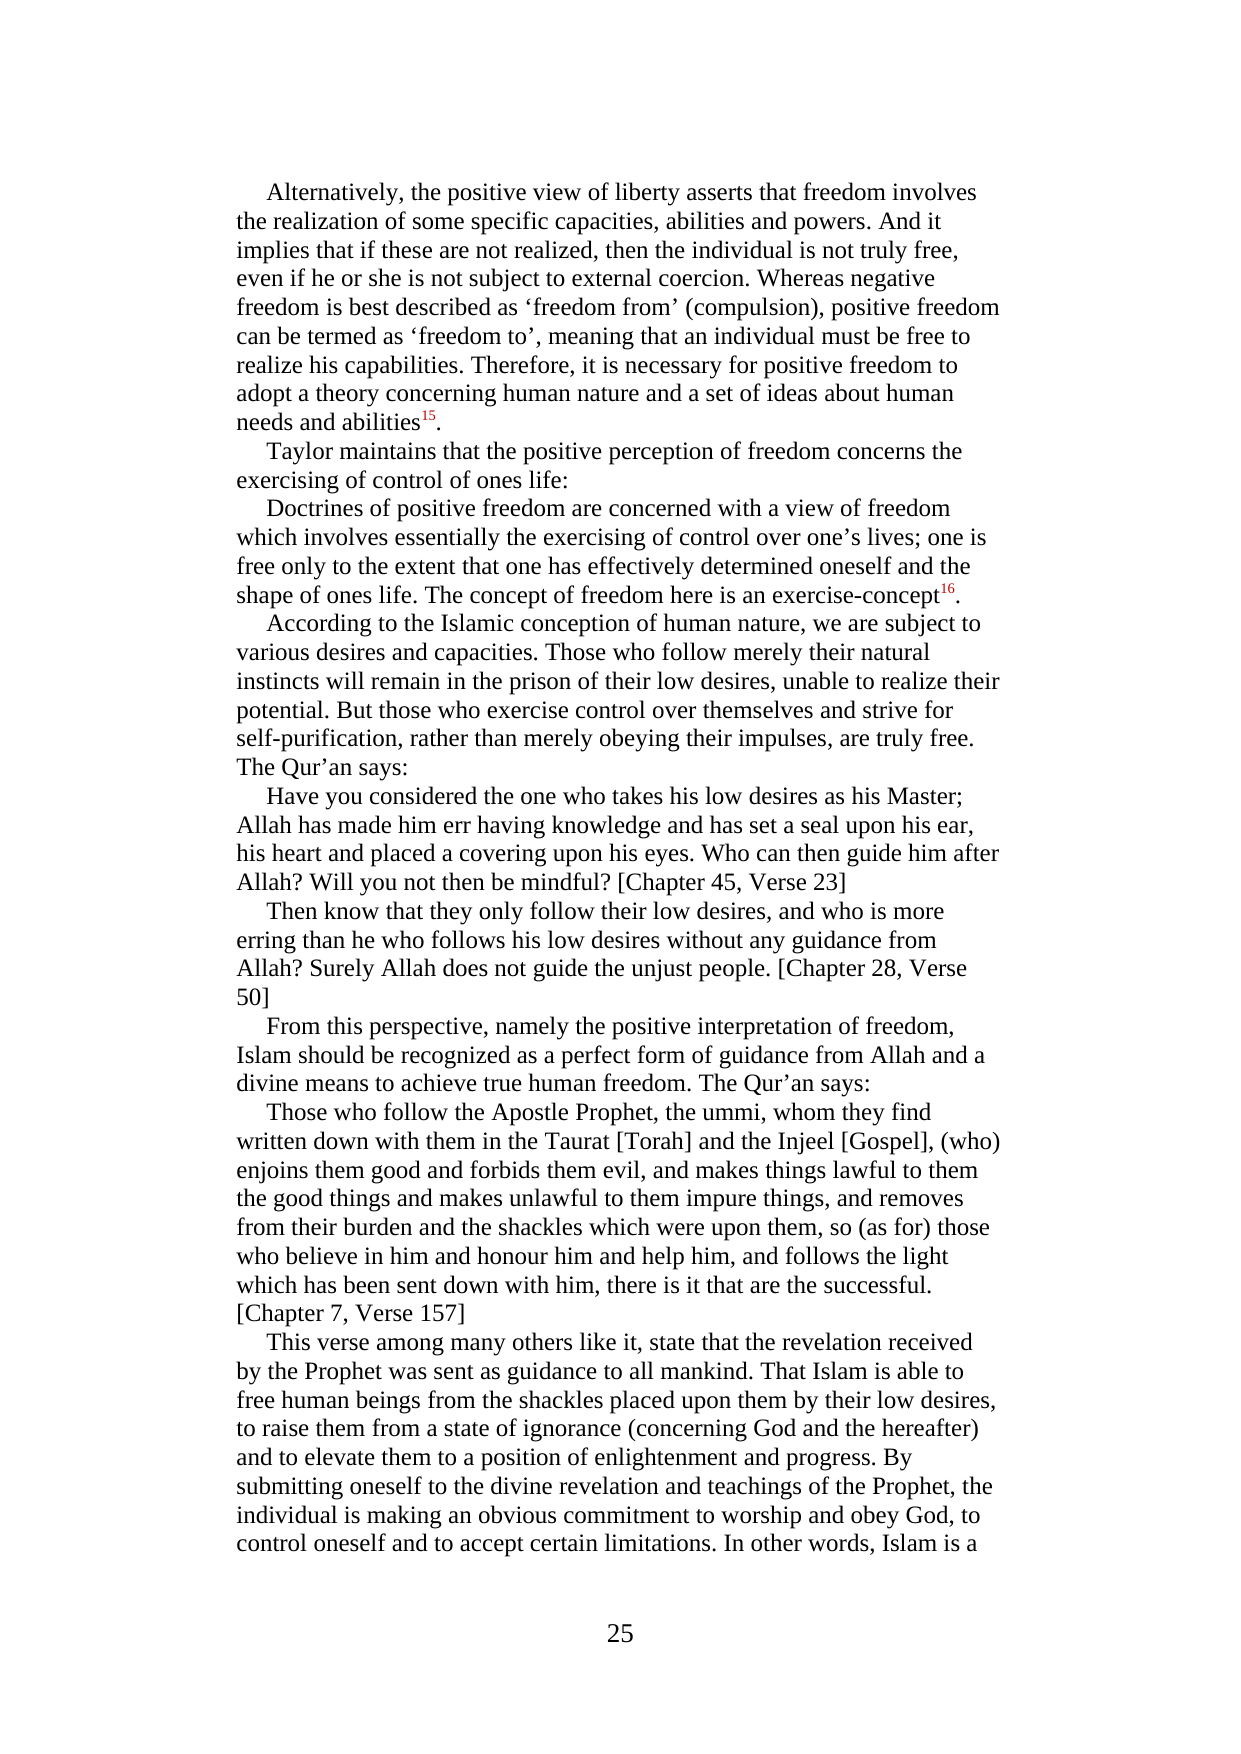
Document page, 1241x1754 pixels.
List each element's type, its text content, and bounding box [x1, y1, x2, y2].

text Alternatively, the positive view of liberty asserts that freedom involves the realization of some specific capacities, abilities and powers. And it implies that if these are not realized, then the individual is not truly free, even if he or she is not subject to external coercion. Whereas negative freedom is best described as ‘freedom from’ (compulsion), positive freedom can be termed as ‘freedom to’, meaning that an individual must be free to realize his capabilities. Therefore, it is necessary for positive freedom to adopt a theory concerning human nature and a set of ideas about human needs and abilities15. [236, 177, 1004, 436]
text Taylor maintains that the positive perception of freedom concerns the exercising of control of ones life: [236, 436, 1004, 493]
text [236, 1327, 1004, 1557]
text According to the Islamic conception of human nature, we are subject to various desires and capacities. Those who follow merely their natural instincts will remain in the prison of their low desires, unable to realize their potential. But those who exercise control over themselves and strive for self-purification, rather than merely obeying their impulses, are truly free. The Qur’an says: [236, 608, 1004, 781]
text Doctrines of positive freedom are concerned with a view of freedom which involves essentially the exercising of control over one’s lives; one is free only to the extent that one has effectively determined oneself and the shape of ones life. The concept of freedom here is an exercise-concept16. [236, 493, 1004, 608]
text Then know that they only follow their low desires, and who is more erring than he who follows his low desires without any guidance from Allah? Surely Allah does not guide the unjust people. [Chapter 28, Verse 50] [236, 896, 1004, 1011]
text Those who follow the Apostle Prophet, the ummi, whom they find written down with them in the Taurat [Torah] and the Injeel [Gospel], (who) enjoins them good and forbids them evil, and makes things lawful to them the good things and makes unlawful to them impure things, and removes from their burden and the shackles which were upon them, so (as for) those who believe in him and honour him and help him, and follows the light which has been sent down with him, there is it that are the successful. [Chapter 7, Verse 157] [236, 1097, 1004, 1327]
text From this perspective, namely the positive interpretation of freedom, Islam should be recognized as a perfect form of guidance from Allah and a divine means to achieve true human freedom. The Qur’an says: [236, 1011, 1004, 1097]
text Have you considered the one who takes his low desires as his Master; Allah has made him err having knowledge and has set a seal upon his ear, his heart and placed a covering upon his eyes. Who can then guide him after Allah? Will you not then be mindful? [Chapter 45, Verse 23] [236, 781, 1004, 896]
